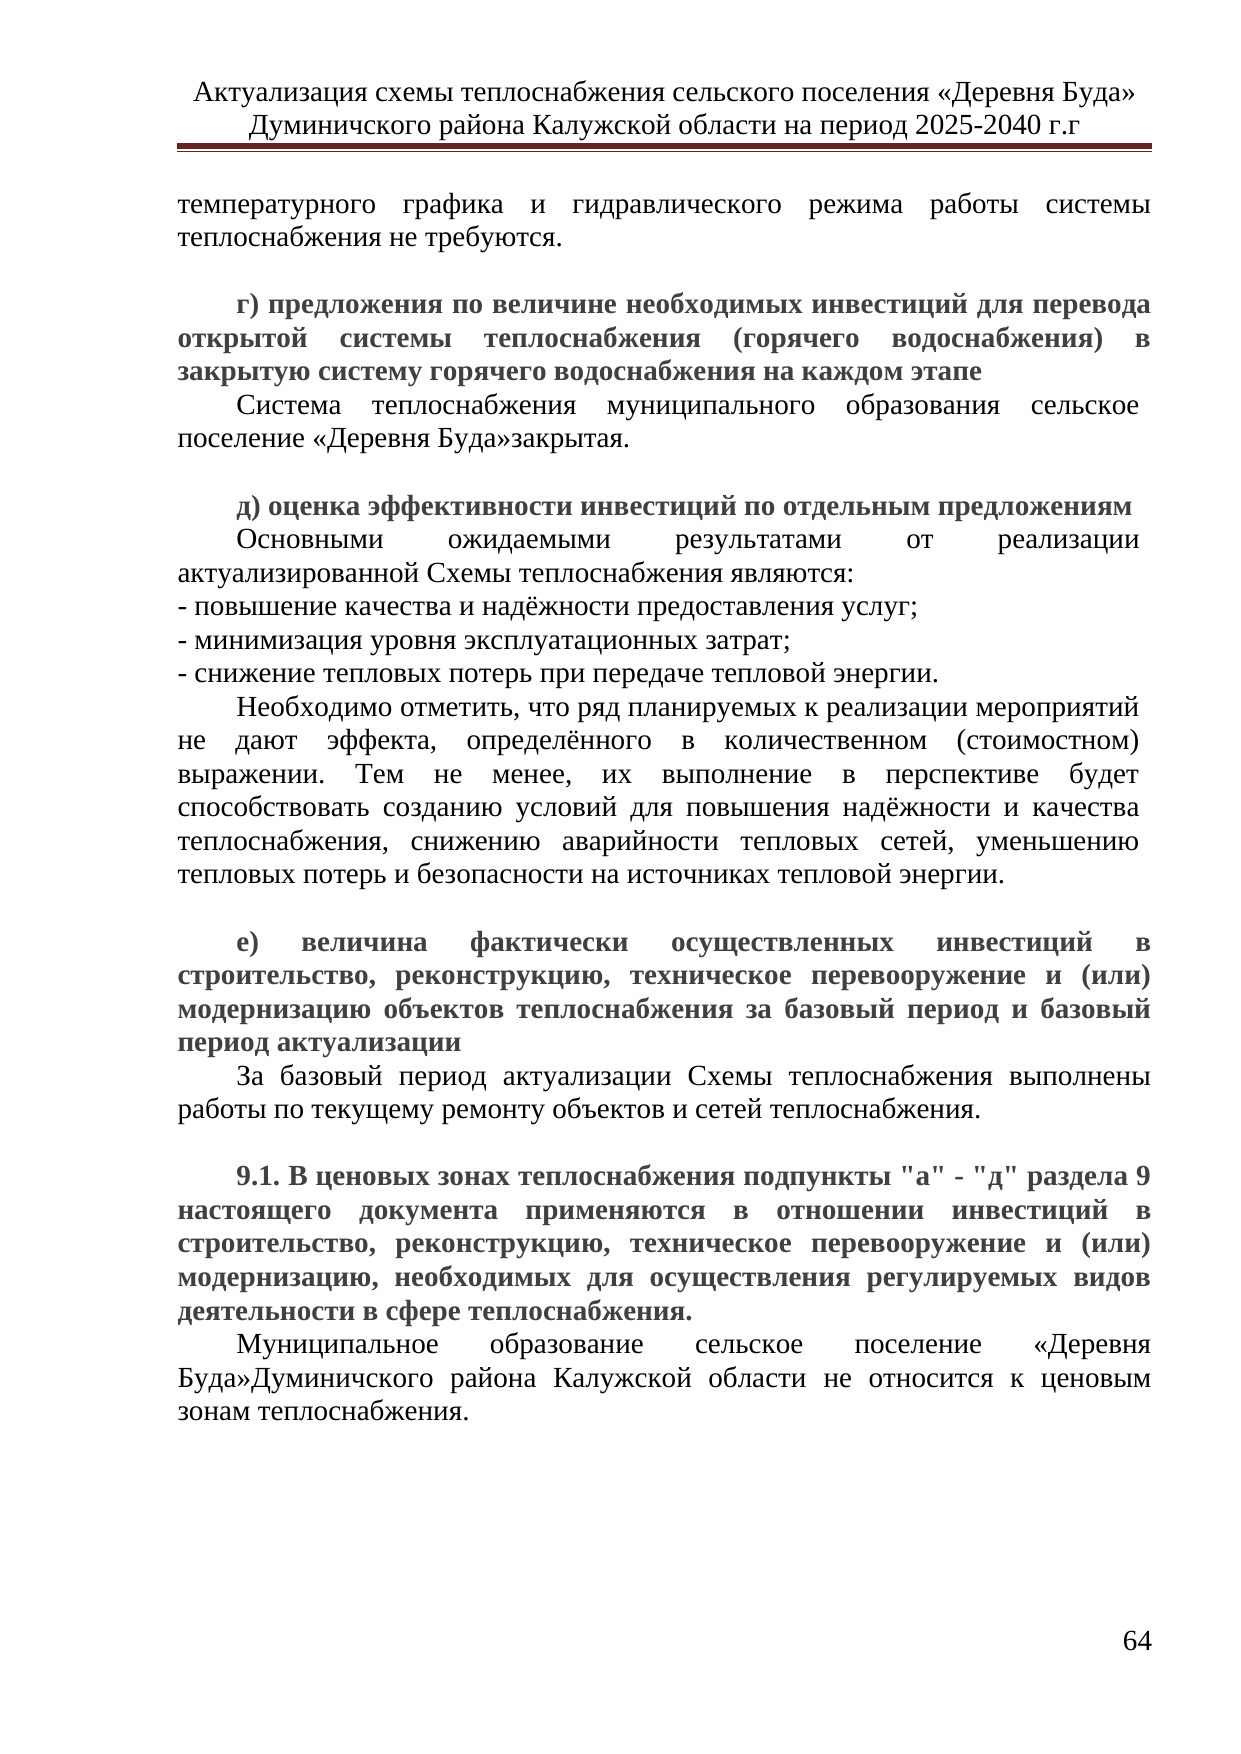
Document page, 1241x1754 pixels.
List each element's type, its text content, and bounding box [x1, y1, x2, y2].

text Основными ожидаемыми результатами от реализации актуализированной Схемы теплоснабжения являются: [177, 521, 1140, 588]
subtitle 9.1. B ценовых зонах теплоснабжения подпункты "а" - "д" раздела 9 настоящего документа применяются в отношении инвестиций в строительство, реконструкцию, техническое перевооружение и (или) модернизацию, необходимых для осуществления регулируемых видов деятельности в сфере теплоснабжения. [177, 1158, 1152, 1326]
text За базовый период актуализации Схемы теплоснабжения выполнены работы по текущему ремонту объектов и сетей теплоснабжения. [177, 1058, 1152, 1125]
text - снижение тепловых потерь при передаче тепловой энергии. [177, 655, 1140, 689]
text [177, 186, 1152, 253]
text Система теплоснабжения муниципального образования сельское поселение «Деревня Буда»закрытая. [177, 387, 1140, 454]
text - минимизация уровня эксплуатационных затрат; [177, 622, 1140, 655]
text Необходимо отметить, что ряд планируемых к реализации мероприятий не дают эффекта, определённого в количественном (стоимостном) выражении. Тем не менее, их выполнение в перспективе будет способствовать созданию условий для повышения надёжности и качества теплоснабжения, снижению аварийности тепловых сетей, уменьшению тепловых потерь и безопасности на источниках тепловой энергии. [177, 689, 1140, 890]
text - повышение качества и надёжности предоставления услуг; [177, 588, 1140, 622]
subtitle г) предложения по величине необходимых инвестиций для перевода открытой системы теплоснабжения (горячего водоснабжения) в закрытую систему горячего водоснабжения на каждом этапе [177, 286, 1152, 387]
subtitle д) оценка эффективности инвестиций по отдельным предложениям [177, 488, 1152, 521]
subtitle е) величина фактически осуществленных инвестиций в строительство, реконструкцию, техническое перевооружение и (или) модернизацию объектов теплоснабжения за базовый период и базовый период актуализации [177, 924, 1152, 1058]
text Муниципальное образование сельское поселение «Деревня Буда»Думиничского района Калужской области не относится к ценовым зонам теплоснабжения. [177, 1326, 1152, 1427]
